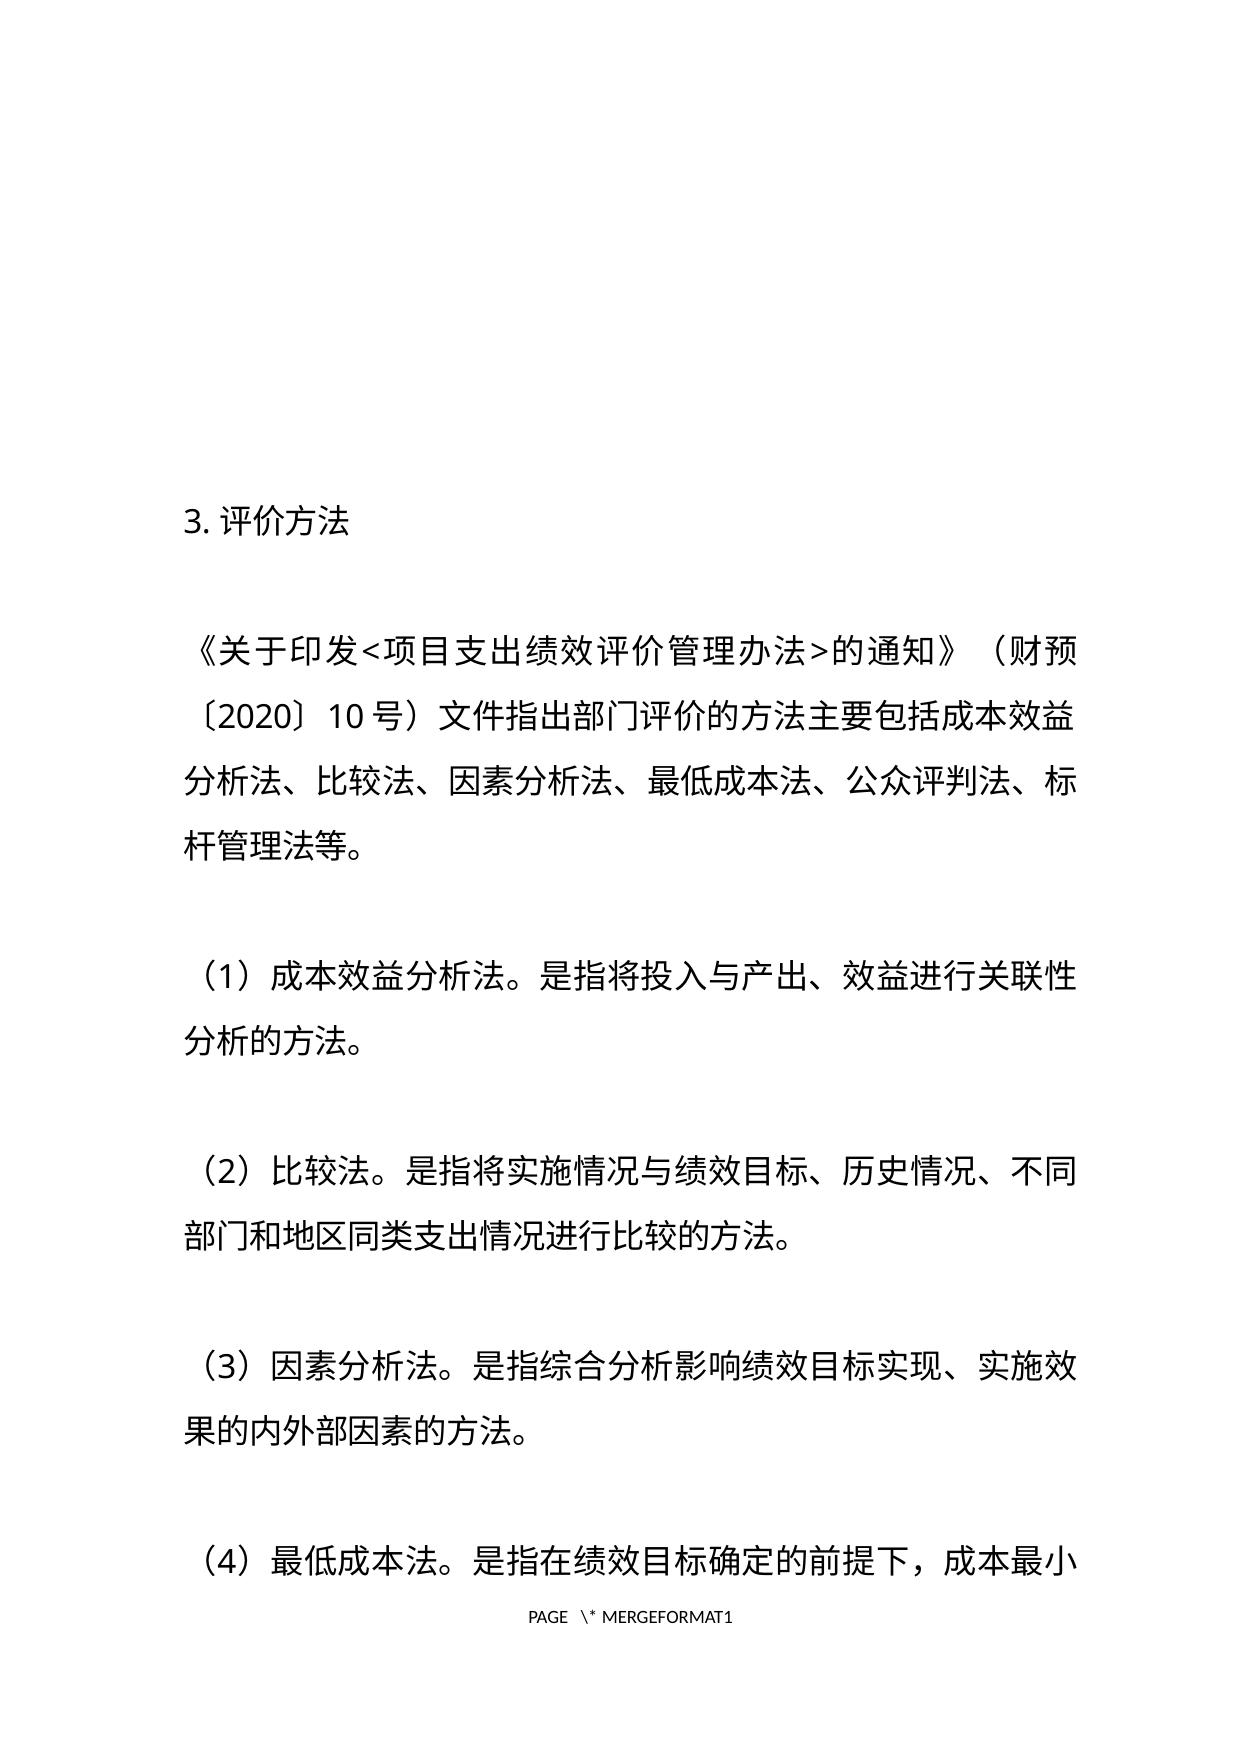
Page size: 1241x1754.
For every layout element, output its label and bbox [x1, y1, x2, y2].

text [183, 162, 1078, 1592]
